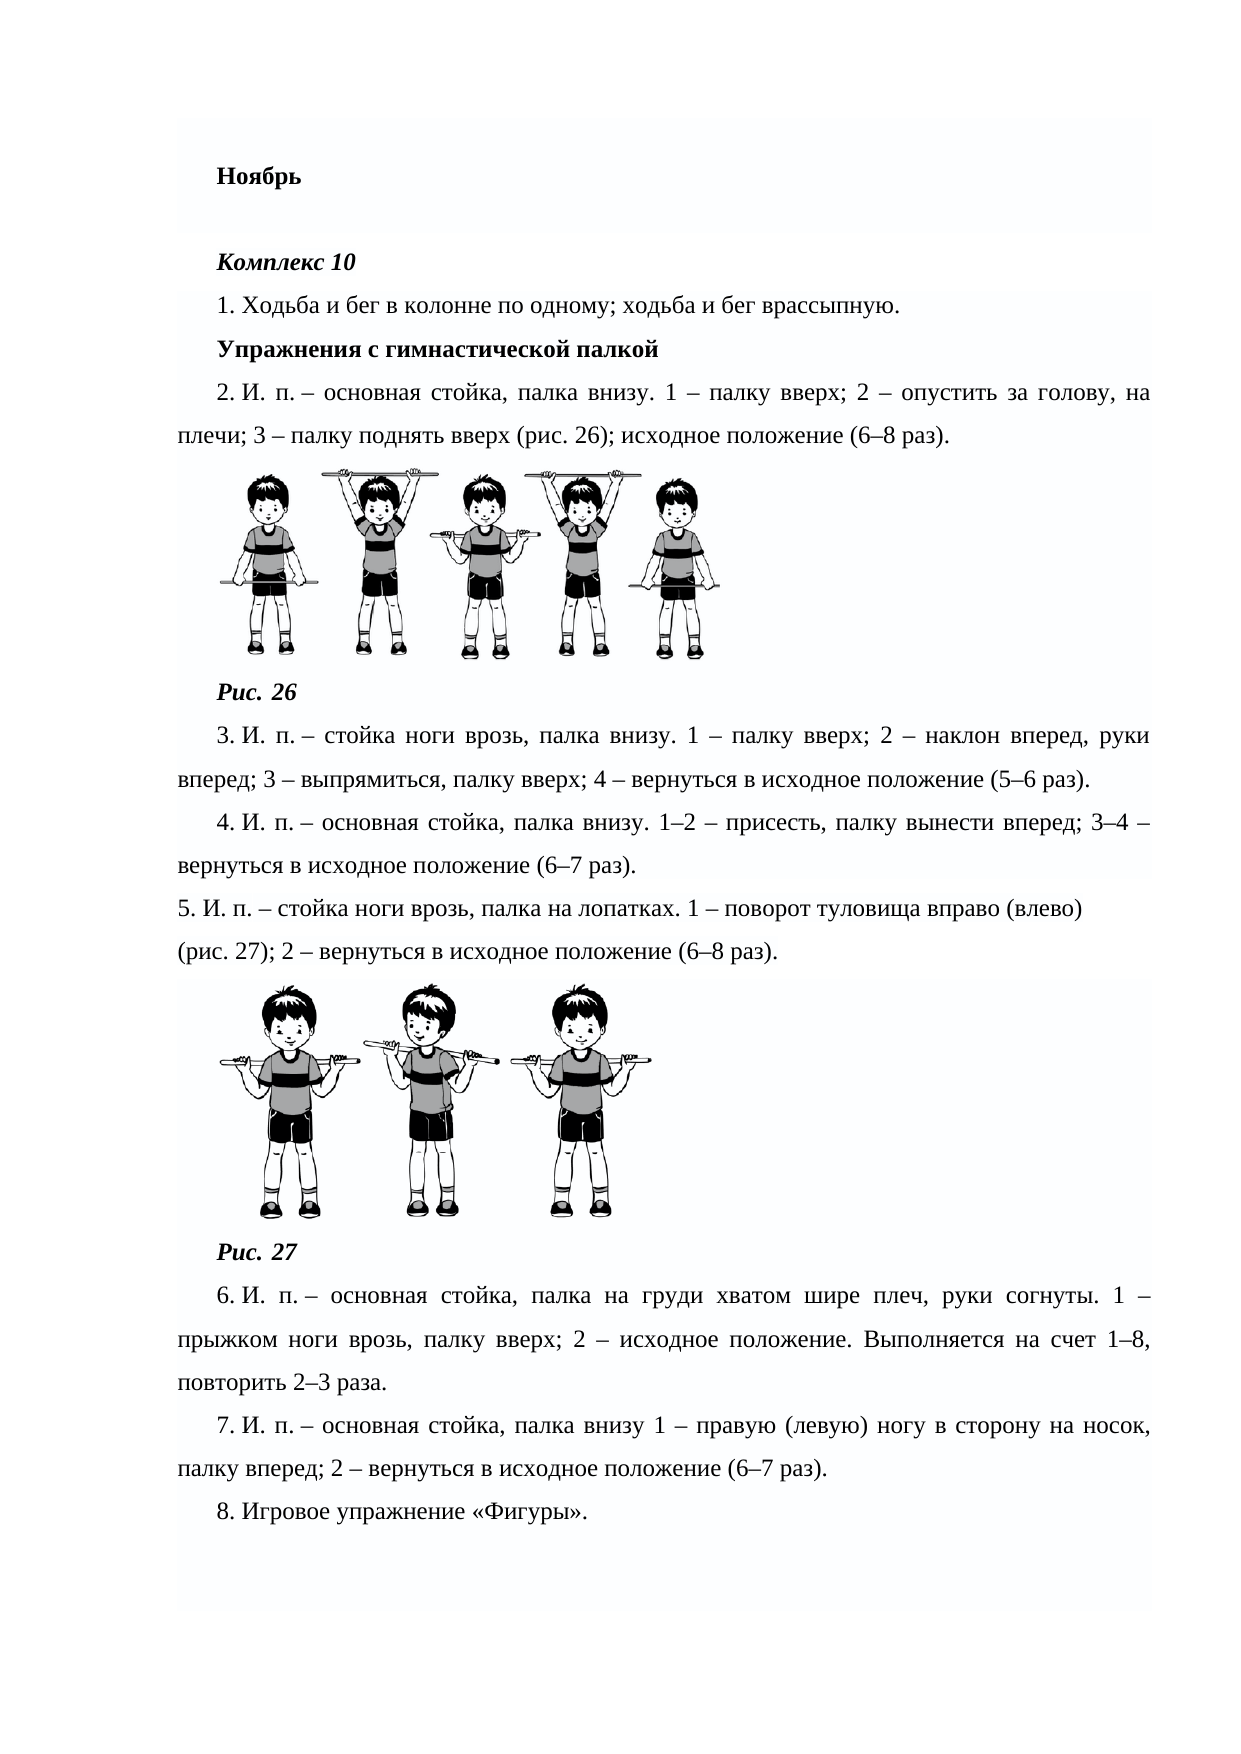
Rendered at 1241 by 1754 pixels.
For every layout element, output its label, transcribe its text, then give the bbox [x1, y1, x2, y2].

text 6. И. п. – основная стойка, палка на груди хватом шире плеч, руки согнуты. 1 – прыжком ноги врозь, палку вверх; 2 – исходное положение. Выполняется на счет 1–8, повторить 2–3 раза. [177, 1281, 1152, 1396]
text 1. Ходьба и бег в колонне по одному; ходьба и бег врассыпную. [177, 291, 1152, 319]
picture [216, 979, 656, 1224]
text 2. И. п. – основная стойка, палка внизу. 1 – палку вверх; 2 – опустить за голову, на плечи; 3 – палку поднять вверх (рис. 26); исходное положение (6–8 раз). [177, 377, 1152, 449]
picture [216, 463, 723, 664]
text 4. И. п. – основная стойка, палка внизу. 1–2 – присесть, палку вынести вперед; 3–4 – вернуться в исходное положение (6–7 раз). [177, 807, 1152, 879]
text Рис. 26 [177, 677, 1152, 706]
text Комплекс 10 [177, 247, 1152, 276]
text 3. И. п. – стойка ноги врозь, палка внизу. 1 – палку вверх; 2 – наклон вперед, руки вперед; 3 – выпрямиться, палку вверх; 4 – вернуться в исходное положение (5–6 раз). [177, 721, 1152, 792]
text 5. И. п. – стойка ноги врозь, палка на лопатках. 1 – поворот туловища вправо (влево) (рис. 27); 2 – вернуться в исходное положение (6–8 раз). [177, 893, 1152, 965]
text Ноябрь [177, 161, 1152, 190]
text Рис. 27 [177, 1237, 1152, 1266]
text 8. Игровое упражнение «Фигуры». [177, 1496, 1152, 1525]
text 7. И. п. – основная стойка, палка внизу 1 – правую (левую) ногу в сторону на носок, палку вперед; 2 – вернуться в исходное положение (6–7 раз). [177, 1410, 1152, 1482]
text Упражнения с гимнастической палкой [177, 334, 1152, 362]
